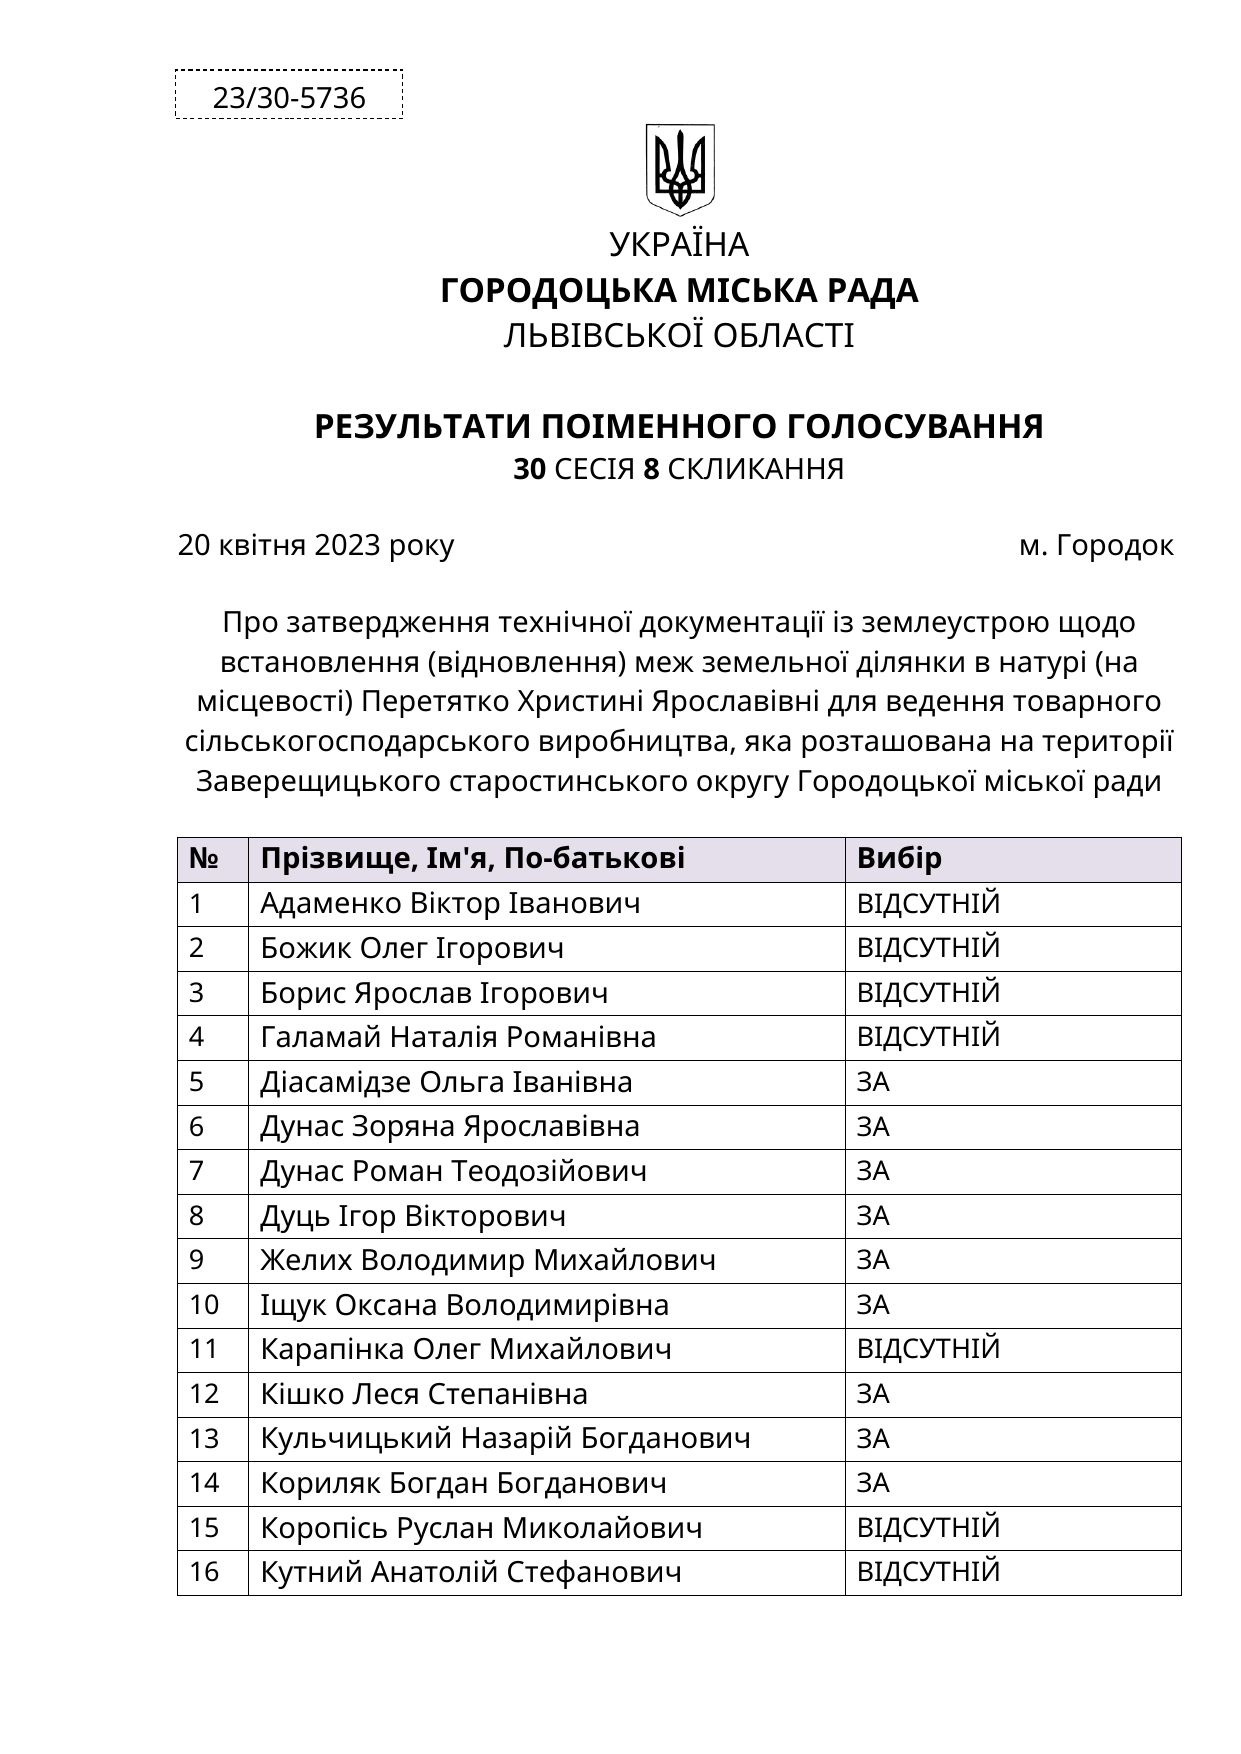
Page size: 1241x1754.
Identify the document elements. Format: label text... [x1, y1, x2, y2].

table_cell 5 [178, 1061, 248, 1104]
table_cell Галамай Наталія Романівна [249, 1016, 845, 1060]
table_cell ЗА [846, 1061, 1181, 1104]
text ГОРОДОЦЬКА МІСЬКА РАДА [177, 266, 1181, 312]
text Про затвердження технічної документації із землеустрою щодо встановлення (відновлення) меж земельної ділянки в натурі (на місцевості) Перетятко Христині Ярославівні для ведення товарного сільськогосподарського виробництва, яка розташована на території Заверещицького старостинського округу Городоцької міської ради [177, 601, 1181, 800]
table_cell ЗА [846, 1150, 1181, 1194]
table_cell 1 [178, 883, 248, 926]
table_cell ВІДСУТНІЙ [846, 1016, 1181, 1060]
table_cell 11 [178, 1329, 248, 1372]
table_cell 9 [178, 1239, 248, 1283]
table_cell ВІДСУТНІЙ [846, 972, 1181, 1015]
text УКРАЇНА [177, 221, 1181, 266]
table_cell 13 [178, 1418, 248, 1461]
text 30 СЕСІЯ 8 СКЛИКАННЯ [177, 448, 1181, 488]
table_header Прізвище, Ім'я, По-батькові [249, 838, 845, 882]
table_cell ЗА [846, 1239, 1181, 1283]
table_cell ЗА [846, 1418, 1181, 1461]
table_cell ЗА [846, 1462, 1181, 1506]
table_cell Желих Володимир Михайлович [249, 1239, 845, 1283]
table_cell 6 [178, 1106, 248, 1149]
table_cell Коропісь Руслан Миколайович [249, 1507, 845, 1550]
table_cell Кішко Леся Степанівна [249, 1373, 845, 1417]
text РЕЗУЛЬТАТИ ПОІМЕННОГО ГОЛОСУВАННЯ [177, 403, 1181, 448]
table_cell 10 [178, 1284, 248, 1327]
table_cell 8 [178, 1195, 248, 1238]
table_cell ЗА [846, 1284, 1181, 1327]
table_cell 15 [178, 1507, 248, 1550]
table_cell Адаменко Віктор Іванович [249, 883, 845, 926]
table_cell Борис Ярослав Ігорович [249, 972, 845, 1015]
table_cell Дунас Роман Теодозійович [249, 1150, 845, 1194]
table_cell ЗА [846, 1195, 1181, 1238]
table_header Вибір [846, 838, 1181, 882]
table_cell 4 [178, 1016, 248, 1060]
table_cell ВІДСУТНІЙ [846, 1551, 1181, 1595]
table_cell ВІДСУТНІЙ [846, 927, 1181, 971]
table_cell ЗА [846, 1373, 1181, 1417]
table_cell Кульчицький Назарій Богданович [249, 1418, 845, 1461]
table_cell 16 [178, 1551, 248, 1595]
table_header № [178, 838, 248, 882]
table_cell Божик Олег Ігорович [249, 927, 845, 971]
text ЛЬВІВСЬКОЇ ОБЛАСТІ [177, 312, 1181, 357]
table_cell Іщук Оксана Володимирівна [249, 1284, 845, 1327]
table_cell Карапінка Олег Михайлович [249, 1329, 845, 1372]
table_cell ВІДСУТНІЙ [846, 1507, 1181, 1550]
table_cell 7 [178, 1150, 248, 1194]
table_cell ВІДСУТНІЙ [846, 883, 1181, 926]
picture [633, 118, 726, 221]
table_cell ВІДСУТНІЙ [846, 1329, 1181, 1372]
table_cell Дунас Зоряна Ярославівна [249, 1106, 845, 1149]
table_cell 3 [178, 972, 248, 1015]
table_cell Кориляк Богдан Богданович [249, 1462, 845, 1506]
table_cell Діасамідзе Ольга Іванівна [249, 1061, 845, 1104]
table_cell Кутний Анатолій Стефанович [249, 1551, 845, 1595]
table_cell ЗА [846, 1106, 1181, 1149]
table_cell 14 [178, 1462, 248, 1506]
table_cell Дуць Ігор Вікторович [249, 1195, 845, 1238]
table_cell 12 [178, 1373, 248, 1417]
text 20 квітня 2023 року м. Городок [177, 525, 1181, 564]
table_cell 2 [178, 927, 248, 971]
